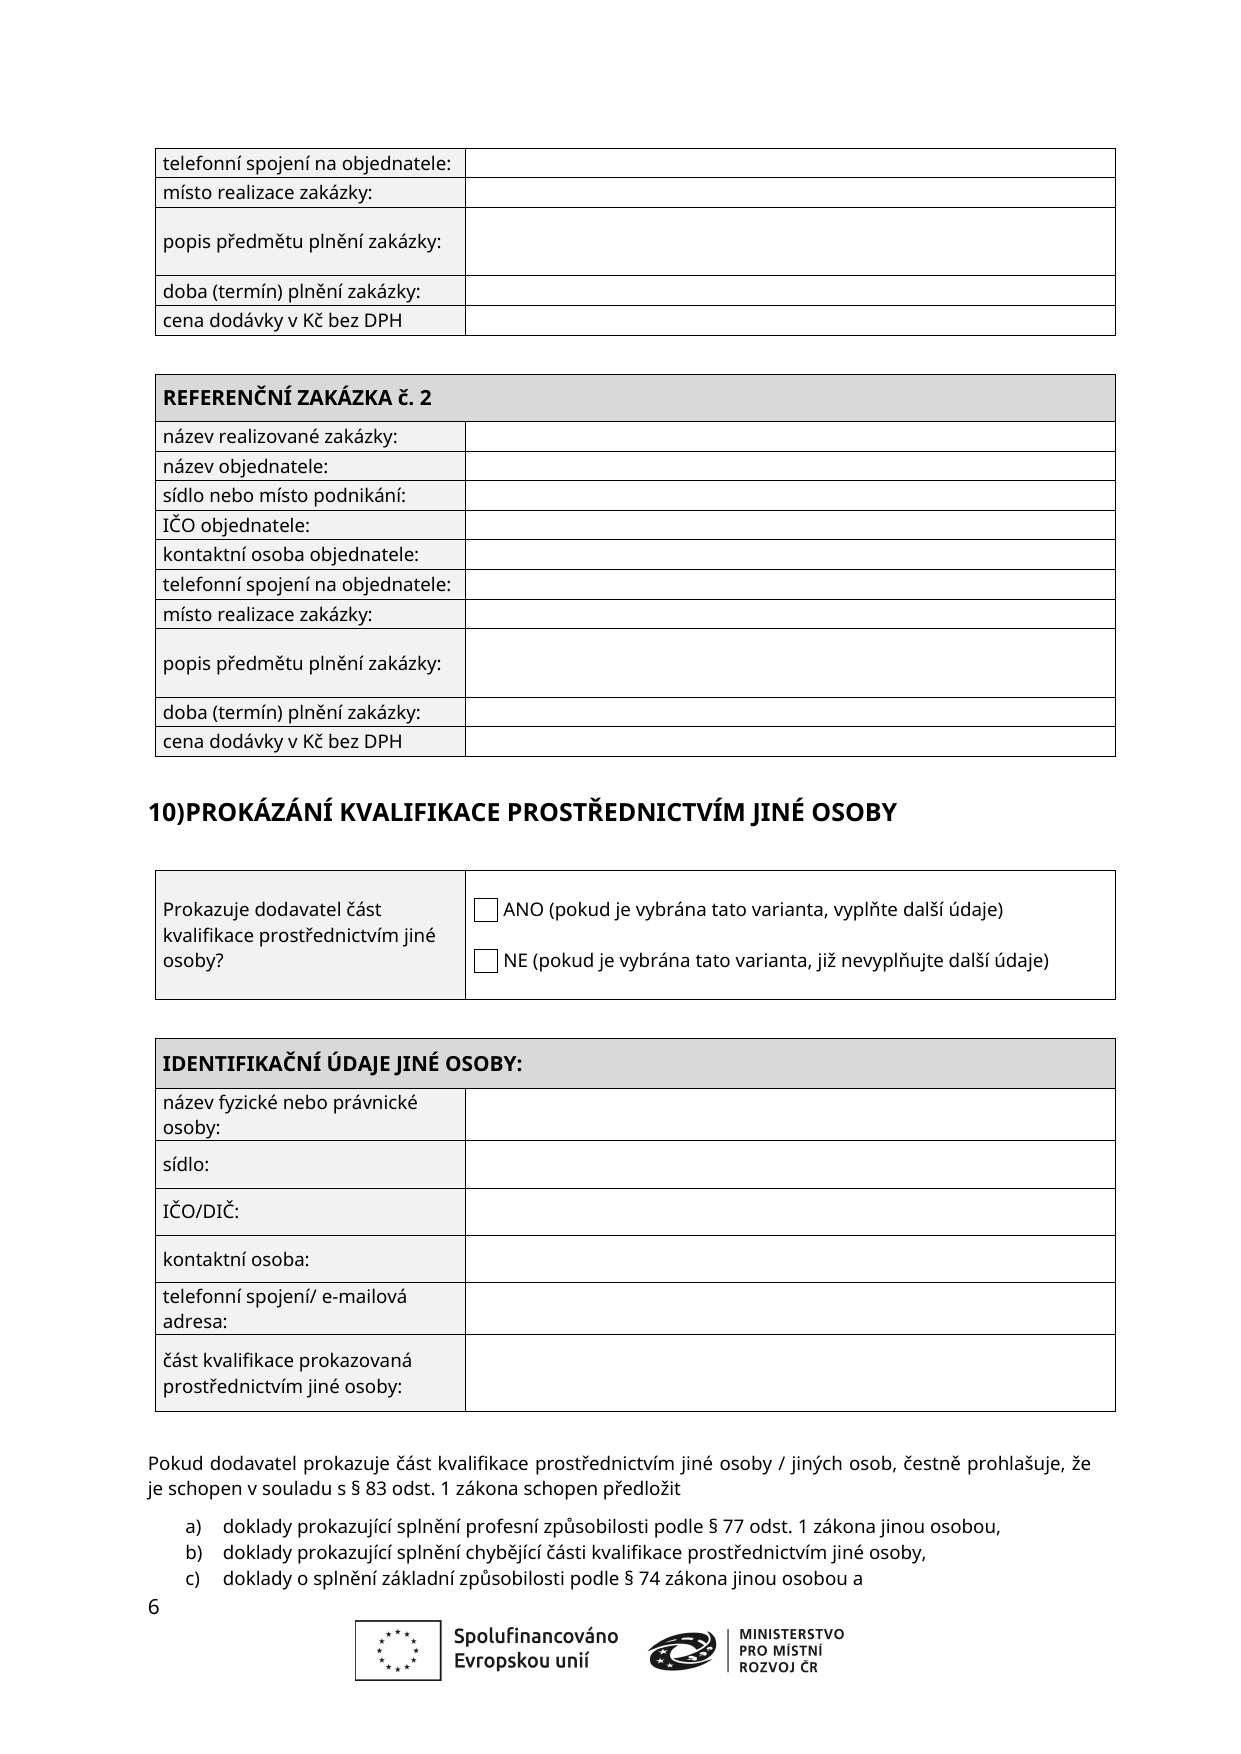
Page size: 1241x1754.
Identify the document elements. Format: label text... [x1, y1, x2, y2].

table_cell [466, 570, 1115, 598]
table_cell [466, 1089, 1115, 1140]
table_cell kontaktní osoba objednatele: [156, 540, 465, 569]
table_cell [466, 698, 1115, 726]
table_cell kontaktní osoba: [156, 1236, 465, 1282]
table_cell IČO objednatele: [156, 511, 465, 539]
table_cell místo realizace zakázky: [156, 600, 465, 628]
table_cell doba (termín) plnění zakázky: [156, 276, 465, 305]
table_cell [466, 149, 1115, 177]
table_cell IČO/DIČ: [156, 1189, 465, 1235]
table_cell [466, 481, 1115, 510]
table_header IDENTIFIKAČNÍ ÚDAJE JINÉ OSOBY: [156, 1039, 1115, 1088]
list doklady o splnění základní způsobilosti podle § 74 zákona jinou osobou a [185, 1565, 1093, 1590]
table_header REFERENČNÍ ZAKÁZKA č. 2 [156, 375, 1115, 421]
table_cell název objednatele: [156, 452, 465, 480]
table_cell sídlo: [156, 1141, 465, 1187]
table_cell sídlo nebo místo podnikání: [156, 481, 465, 510]
table_cell [466, 306, 1115, 334]
table_cell telefonní spojení/ e-mailová adresa: [156, 1283, 465, 1334]
picture [355, 1620, 848, 1681]
table_cell telefonní spojení na objednatele: [156, 570, 465, 598]
table_cell popis předmětu plnění zakázky: [156, 208, 465, 275]
table_cell [466, 1335, 1115, 1411]
table_cell telefonní spojení na objednatele: [156, 149, 465, 177]
table_cell cena dodávky v Kč bez DPH [156, 727, 465, 756]
table_cell [466, 629, 1115, 697]
table_cell [466, 600, 1115, 628]
table_cell [466, 1236, 1115, 1282]
table_cell [466, 178, 1115, 207]
table_cell [466, 1283, 1115, 1334]
table_cell [466, 452, 1115, 480]
table_cell [466, 1189, 1115, 1235]
table_cell [466, 511, 1115, 539]
table_cell cena dodávky v Kč bez DPH [156, 306, 465, 334]
table_cell název fyzické nebo právnické osoby: [156, 1089, 465, 1140]
list doklady prokazující splnění chybějící části kvalifikace prostřednictvím jiné osoby, [185, 1539, 1093, 1565]
table_cell [466, 1141, 1115, 1187]
text Pokud dodavatel prokazuje část kvalifikace prostřednictvím jiné osoby / jiných osob, čestně prohlašuje, že je schopen v souladu s § 83 odst. 1 zákona schopen předložit [148, 1450, 1093, 1501]
table_cell [466, 276, 1115, 305]
table_cell část kvalifikace prokazovaná prostřednictvím jiné osoby: [156, 1335, 465, 1411]
table_cell název realizované zakázky: [156, 422, 465, 451]
list doklady prokazující splnění profesní způsobilosti podle § 77 odst. 1 zákona jinou osobou, [185, 1514, 1093, 1539]
table_cell [466, 422, 1115, 451]
table_cell [466, 208, 1115, 275]
table_cell [466, 727, 1115, 756]
subtitle PROKÁZÁNÍ KVALIFIKACE PROSTŘEDNICTVÍM JINÉ OSOBY [148, 795, 898, 829]
table_header Prokazuje dodavatel část kvalifikace prostřednictvím jiné osoby? [156, 871, 465, 999]
table_cell [466, 540, 1115, 569]
table_cell místo realizace zakázky: [156, 178, 465, 207]
table_header ANO (pokud je vybrána tato varianta, vyplňte další údaje) NE (pokud je vybrána tato varianta, již nevyplňujte další údaje) [466, 871, 1115, 999]
table_cell popis předmětu plnění zakázky: [156, 629, 465, 697]
table_cell doba (termín) plnění zakázky: [156, 698, 465, 726]
